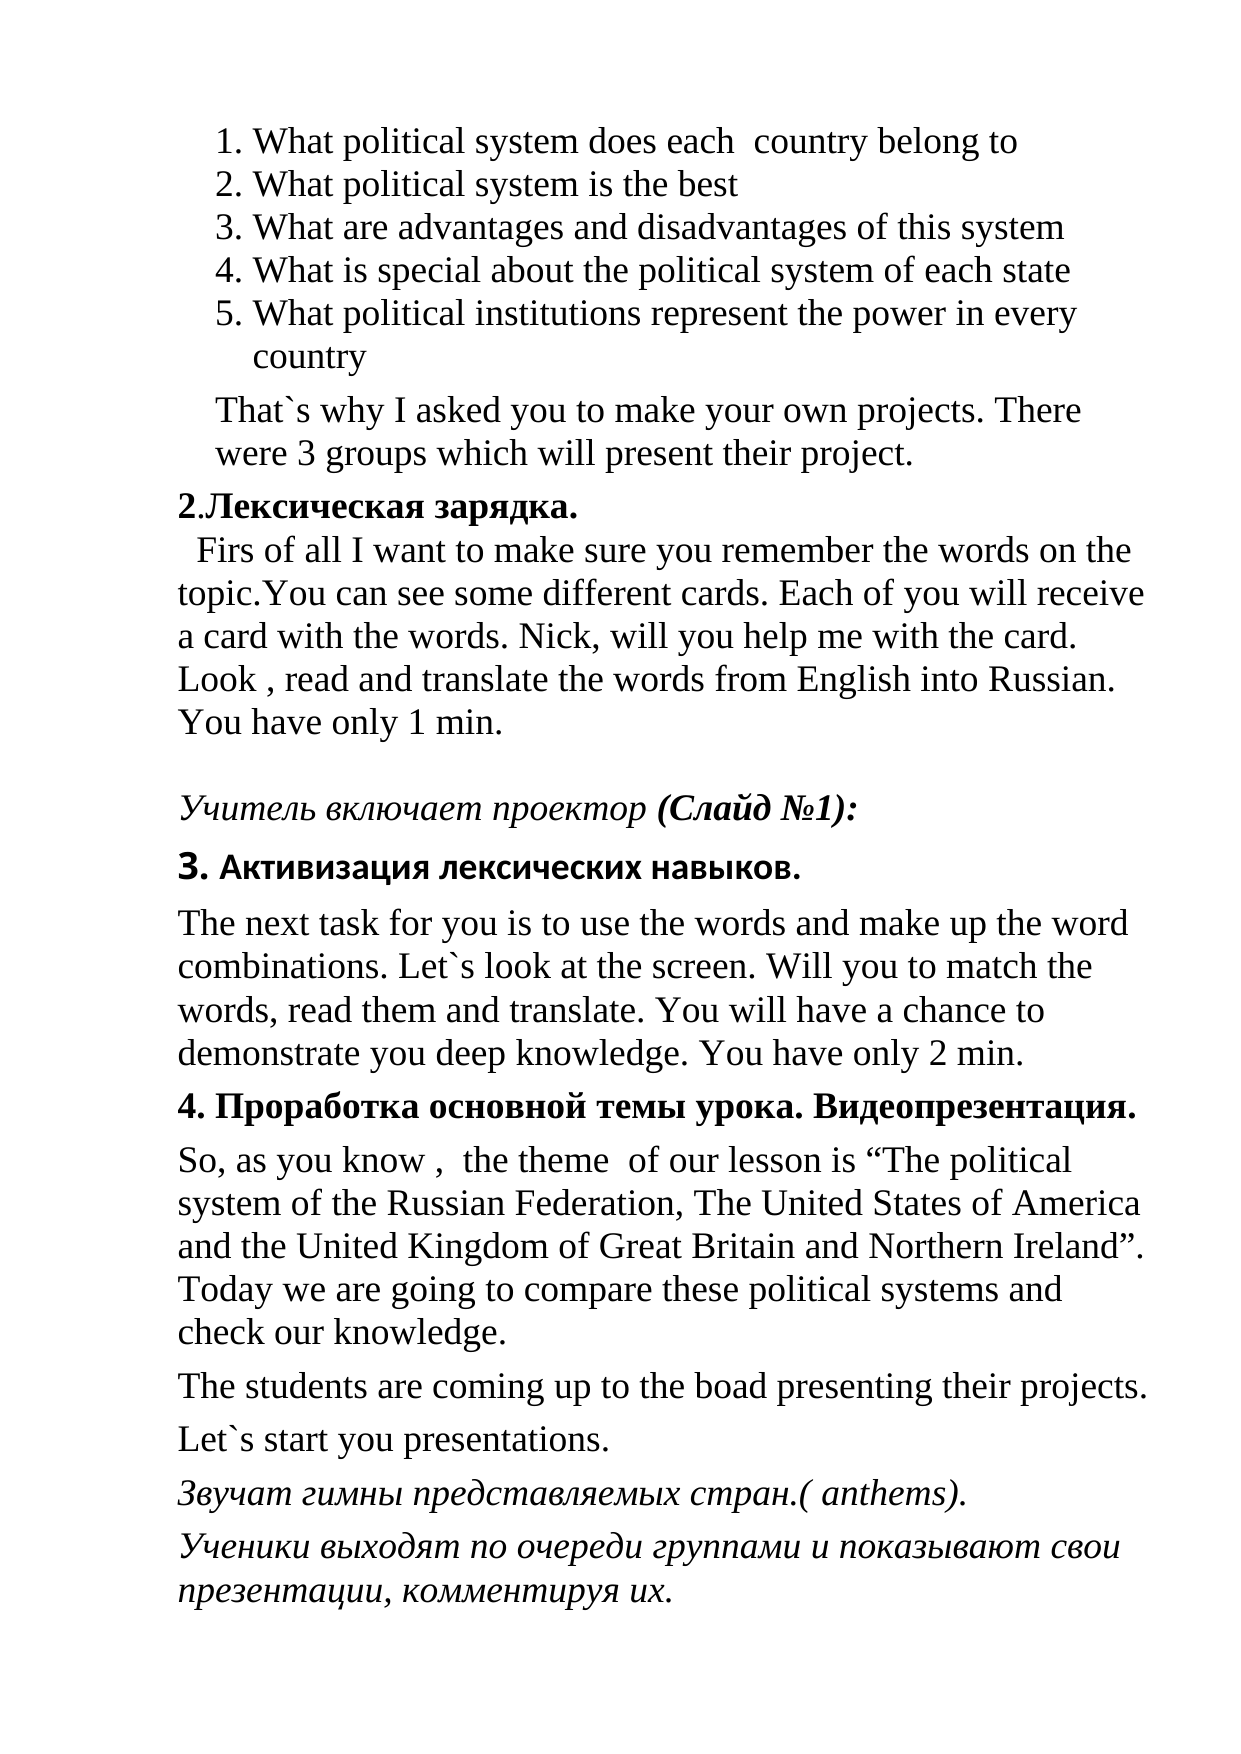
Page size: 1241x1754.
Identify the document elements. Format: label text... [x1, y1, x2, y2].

list What political system is the best [215, 161, 1152, 204]
list What political system does each country belong to [215, 118, 1152, 161]
text That`s why I asked you to make your own projects. There were 3 groups which will present their project. [215, 387, 1152, 473]
text So, as you know , the theme of our lesson is “The political system of the Russian Federation, The United States of America and the United Kingdom of Great Britain and Northern Ireland”. Today we are going to compare these political systems and check our knowledge. [177, 1137, 1152, 1353]
text 4. Проработка основной темы урока. Видеопрезентация. [177, 1084, 1152, 1127]
text Let`s start you presentations. [177, 1417, 1152, 1460]
text 2.Лексическая зарядка. [177, 484, 1152, 527]
text Учитель включает проектор (Слайд №1): [177, 786, 1152, 829]
text Звучат гимны представляемых стран.( anthems). [177, 1470, 1152, 1513]
list What are advantages and disadvantages of this system [215, 204, 1152, 247]
text Ученики выходят по очереди группами и показывают свои презентации, комментируя их. [177, 1524, 1152, 1610]
list What political institutions represent the power in every country [215, 291, 1152, 377]
text The students are coming up to the boad presenting their projects. [177, 1363, 1152, 1406]
list What is special about the political system of each state [215, 247, 1152, 291]
text 3. Активизация лексических навыков. [177, 839, 1152, 890]
text The next task for you is to use the words and make up the word combinations. Let`s look at the screen. Will you to match the words, read them and translate. You will have a chance to demonstrate you deep knowledge. You have only 2 min. [177, 901, 1152, 1073]
text Firs of all I want to make sure you remember the words on the topic.You can see some different cards. Each of you will receive a card with the words. Nick, will you help me with the card. Look , read and translate the words from English into Russian. You have only 1 min. [177, 527, 1152, 743]
